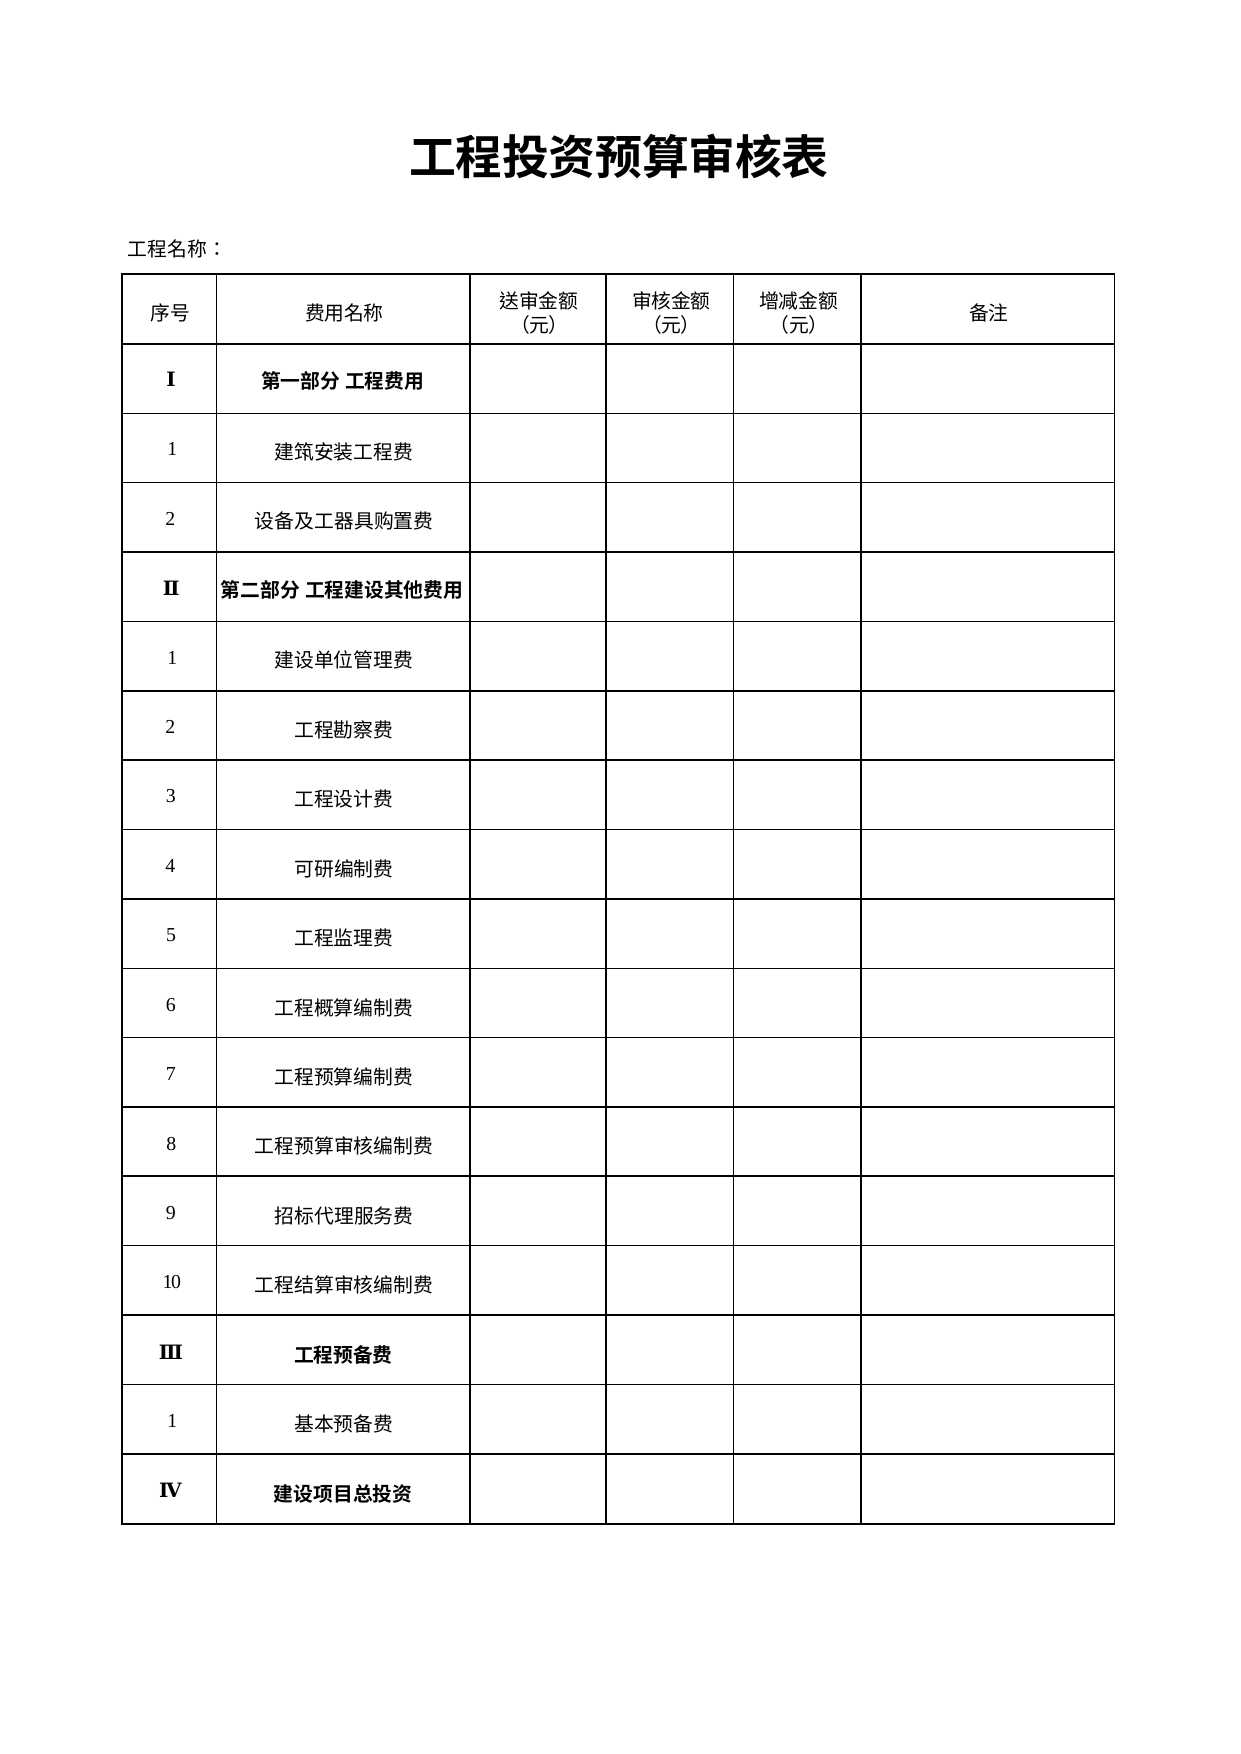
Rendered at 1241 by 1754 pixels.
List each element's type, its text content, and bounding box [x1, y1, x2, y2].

table_cell [471, 1038, 605, 1106]
table_header 送审金额 （元） [471, 275, 605, 343]
table_cell [734, 1177, 860, 1245]
table_cell [607, 1038, 733, 1106]
table_cell 9 [123, 1177, 216, 1245]
table_cell [862, 692, 1114, 759]
table_cell [607, 1246, 733, 1314]
table_cell [607, 1316, 733, 1383]
table_cell 第一部分 工程费用 [217, 345, 469, 413]
table_cell [471, 553, 605, 621]
table_cell [734, 553, 860, 621]
table_cell [471, 1385, 605, 1453]
table_cell [734, 483, 860, 551]
table_cell 设备及工器具购置费 [217, 483, 469, 551]
table_cell [734, 1385, 860, 1453]
table_cell [734, 1038, 860, 1106]
table_cell [607, 483, 733, 551]
table_cell 可研编制费 [217, 830, 469, 898]
table_cell [734, 345, 860, 413]
table_cell [862, 1246, 1114, 1314]
table_cell [862, 830, 1114, 898]
table_cell 4 [123, 830, 216, 898]
table_header 增减金额 （元） [734, 275, 860, 343]
table_cell [734, 761, 860, 829]
table_header 费用名称 [217, 275, 469, 343]
table_cell 8 [123, 1108, 216, 1175]
table_cell [471, 900, 605, 967]
table_cell [607, 622, 733, 690]
table_cell [862, 1038, 1114, 1106]
table_cell [862, 900, 1114, 967]
table_cell 工程结算审核编制费 [217, 1246, 469, 1314]
table_cell [862, 761, 1114, 829]
text 工程投资预算审核表 [409, 127, 1116, 186]
table_cell [862, 1108, 1114, 1175]
table_cell [734, 414, 860, 482]
table_cell [471, 830, 605, 898]
table_cell 工程设计费 [217, 761, 469, 829]
table_cell [734, 1108, 860, 1175]
table_cell [607, 345, 733, 413]
table_header 序号 [123, 275, 216, 343]
table_cell 6 [123, 969, 216, 1037]
table_cell 2 [123, 692, 216, 759]
table_cell [471, 1316, 605, 1383]
table_cell 10 [123, 1246, 216, 1314]
text 工程名称： [128, 237, 1116, 262]
table_cell [471, 761, 605, 829]
table_cell [607, 414, 733, 482]
table_header 审核金额 （元） [607, 275, 733, 343]
table_cell 1 [123, 414, 216, 482]
table_cell [734, 622, 860, 690]
table_cell [607, 553, 733, 621]
table_cell [734, 1455, 860, 1523]
table_cell [734, 692, 860, 759]
table_cell [862, 1177, 1114, 1245]
table_cell [471, 622, 605, 690]
table_cell [734, 900, 860, 967]
table_cell 5 [123, 900, 216, 967]
table_cell [607, 761, 733, 829]
table_cell [471, 1455, 605, 1523]
table_cell 建设单位管理费 [217, 622, 469, 690]
table_cell [862, 1455, 1114, 1523]
table_cell [862, 622, 1114, 690]
table_cell 建筑安装工程费 [217, 414, 469, 482]
table_cell [862, 553, 1114, 621]
table_cell 第二部分 工程建设其他费用 [217, 553, 469, 621]
table_cell [862, 414, 1114, 482]
table_cell 3 [123, 761, 216, 829]
table_cell 工程勘察费 [217, 692, 469, 759]
table_cell [471, 1177, 605, 1245]
table_cell [862, 345, 1114, 413]
table_cell [607, 1177, 733, 1245]
table_cell [471, 345, 605, 413]
table_cell [862, 969, 1114, 1037]
table_cell 建设项目总投资 [217, 1455, 469, 1523]
table_cell Ⅰ [123, 345, 216, 413]
table_cell [607, 692, 733, 759]
table_cell 1 [123, 1385, 216, 1453]
table_cell 工程预备费 [217, 1316, 469, 1383]
table_cell 7 [123, 1038, 216, 1106]
table_cell Ⅲ [123, 1316, 216, 1383]
table_cell [734, 1316, 860, 1383]
table_cell [862, 483, 1114, 551]
table_cell [734, 969, 860, 1037]
table_cell [862, 1385, 1114, 1453]
table_cell 工程概算编制费 [217, 969, 469, 1037]
table_cell 工程预算编制费 [217, 1038, 469, 1106]
table_cell [471, 969, 605, 1037]
table_cell [607, 1455, 733, 1523]
table_cell [862, 1316, 1114, 1383]
table_cell 工程预算审核编制费 [217, 1108, 469, 1175]
table_cell [734, 1246, 860, 1314]
table_cell Ⅱ [123, 553, 216, 621]
table_cell [607, 830, 733, 898]
table_cell 1 [123, 622, 216, 690]
table_cell 招标代理服务费 [217, 1177, 469, 1245]
table_cell 工程监理费 [217, 900, 469, 967]
table_cell [471, 483, 605, 551]
table_cell [471, 1108, 605, 1175]
table_cell [471, 414, 605, 482]
table_cell [471, 1246, 605, 1314]
table_cell [607, 1385, 733, 1453]
table_cell [607, 900, 733, 967]
table_cell [471, 692, 605, 759]
table_header 备注 [862, 275, 1114, 343]
table_cell 基本预备费 [217, 1385, 469, 1453]
table_cell [607, 1108, 733, 1175]
table_cell [734, 830, 860, 898]
table_cell [607, 969, 733, 1037]
table_cell 2 [123, 483, 216, 551]
table_cell Ⅳ [123, 1455, 216, 1523]
